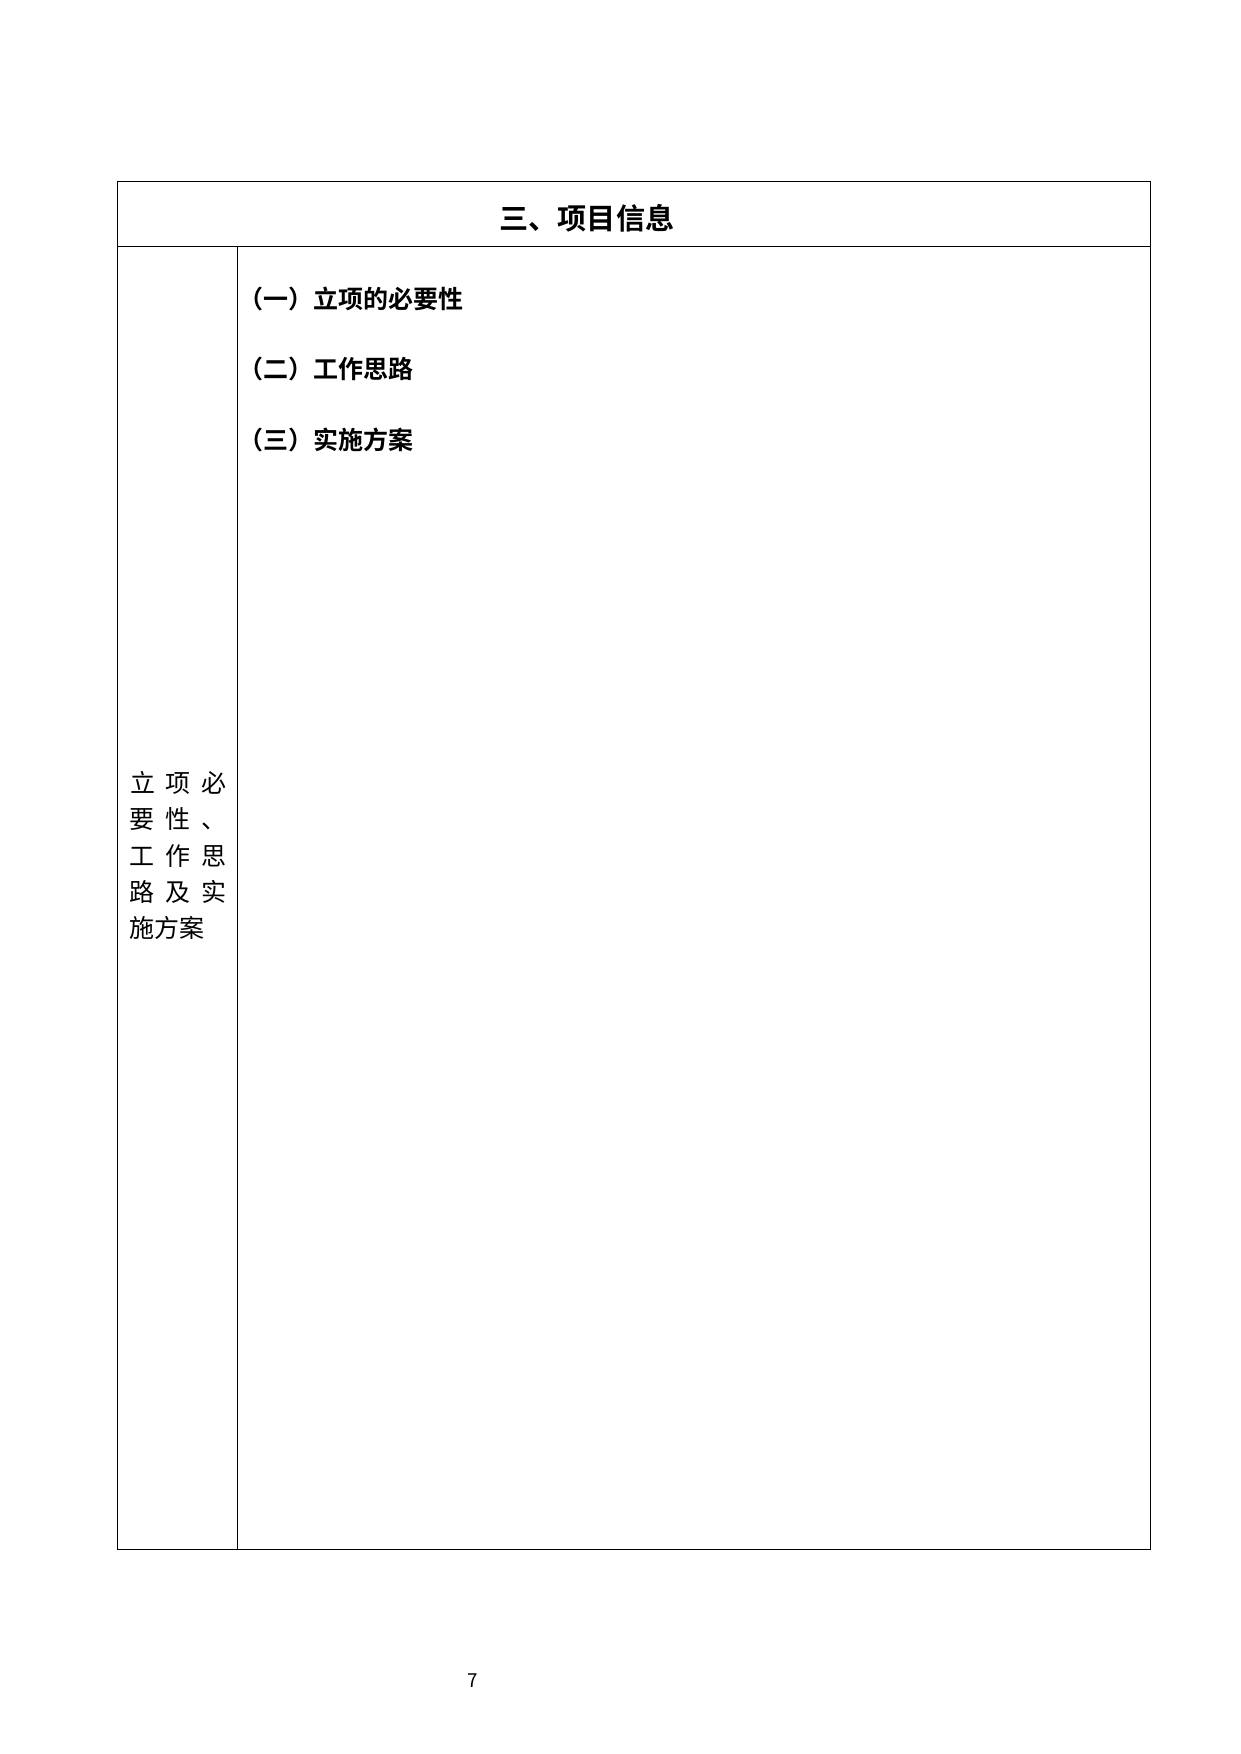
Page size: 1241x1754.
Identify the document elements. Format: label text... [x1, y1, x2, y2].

table_cell 立 项 必 要性、工作思路及实施方案 [118, 247, 237, 1549]
table_cell （一）立项的必要性 （二）工作思路 （三）实施方案 [238, 247, 1150, 1549]
table_header 三、项目信息 [118, 182, 1150, 246]
